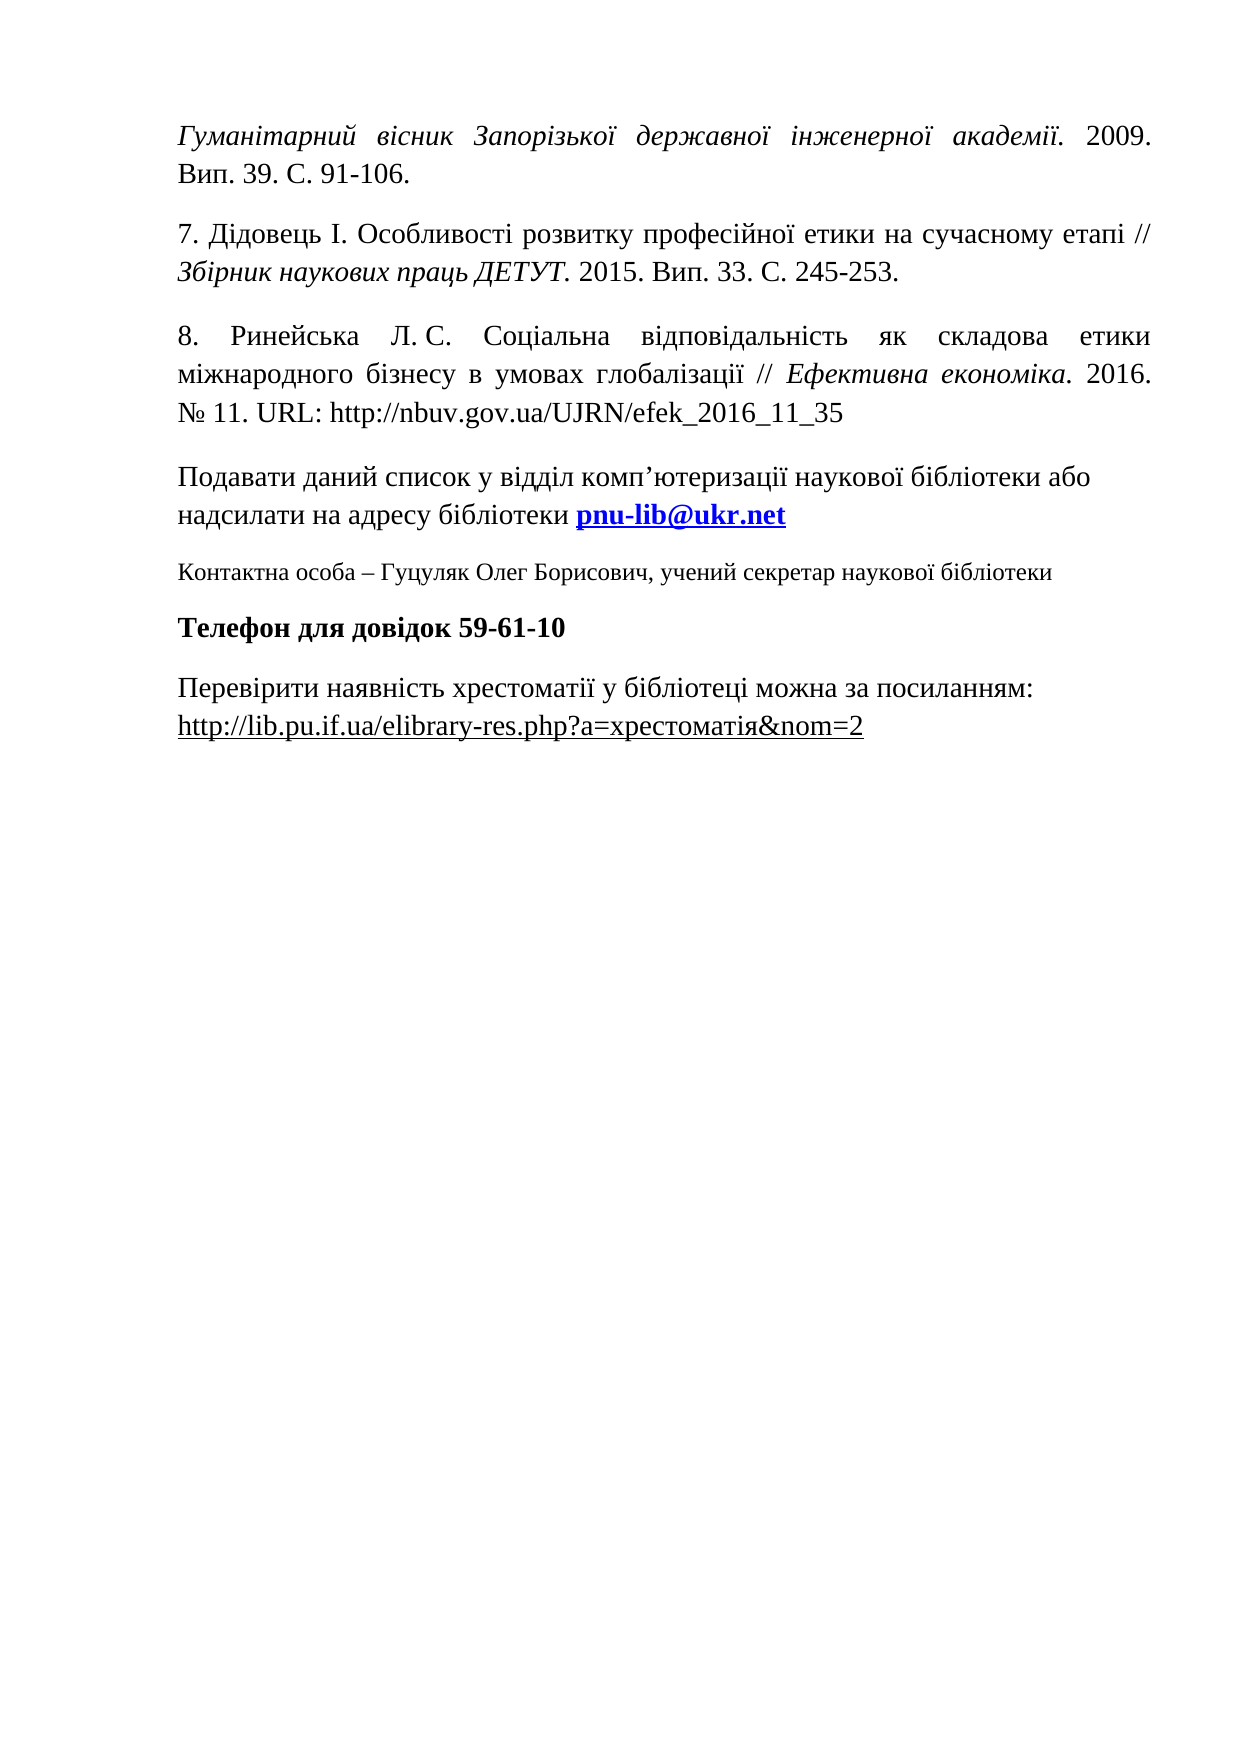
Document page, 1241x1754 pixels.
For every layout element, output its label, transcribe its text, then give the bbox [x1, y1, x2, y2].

text Контактна особа – Гуцуляк Олег Борисович, учений секретар наукової бібліотеки [177, 557, 1152, 585]
text Телефон для довідок 59-61-10 [177, 611, 1152, 644]
text Подавати даний список у відділ комп’ютеризації наукової бібліотеки або надсилати на адресу бібліотеки pnu-lib@ukr.net [177, 459, 1152, 531]
text 7. Дідовець І. Особливості розвитку професійної етики на сучасному етапі // Збірник наукових праць ДЕТУТ. 2015. Bип. 33. С. 245-253. [177, 216, 1152, 288]
text Перевірити наявність хрестоматії у бібліотеці можна за посиланням: http://lib.pu.if.ua/elibrary-res.php?a=хрестоматія&nom=2 [177, 670, 1152, 742]
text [177, 118, 1152, 190]
text 8. Ринейська Л. С. Соціальна відповідальність як складова етики міжнародного бізнесу в умовах глобалізації // Ефективна економіка. 2016. № 11. URL: http://nbuv.gov.ua/UJRN/efek_2016_11_35 [177, 318, 1152, 429]
